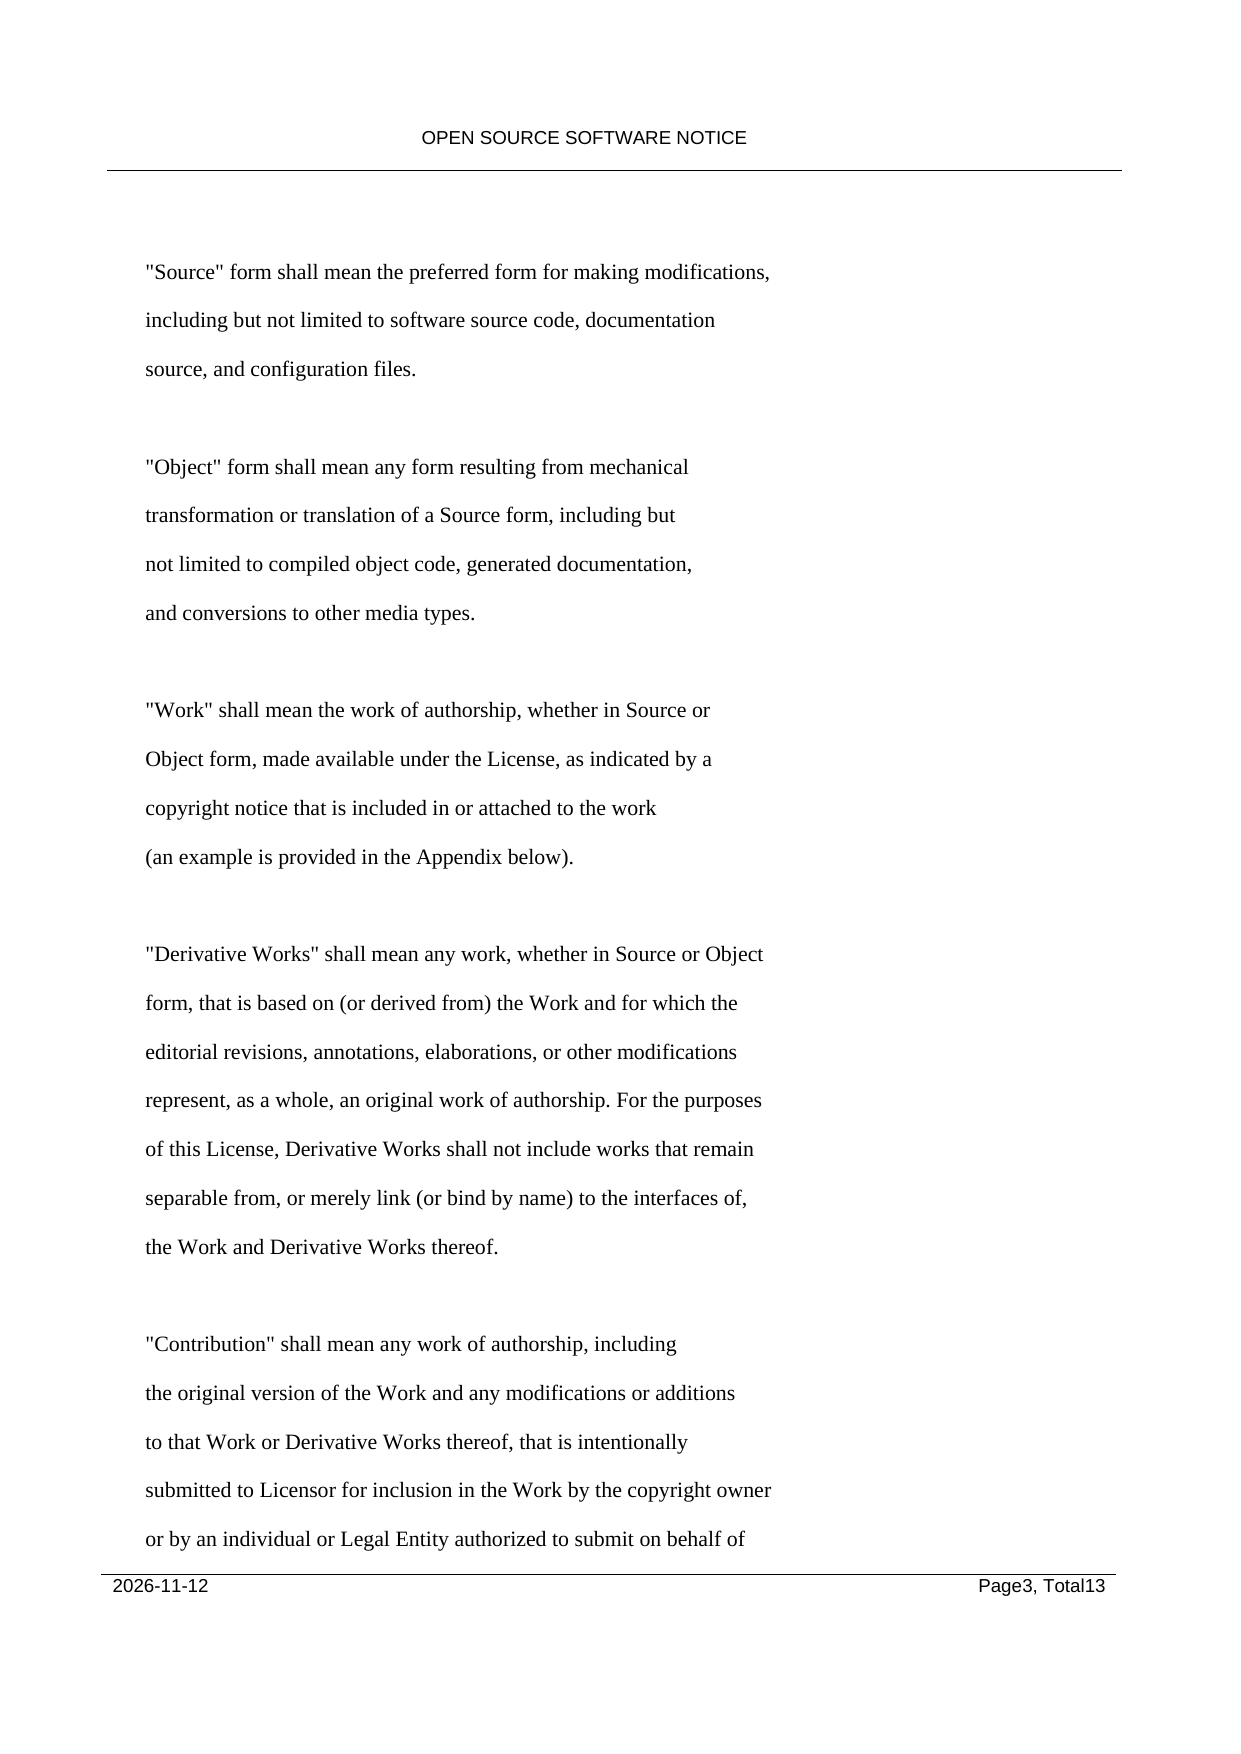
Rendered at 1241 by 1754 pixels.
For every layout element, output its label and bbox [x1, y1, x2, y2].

text [112, 206, 1128, 1555]
